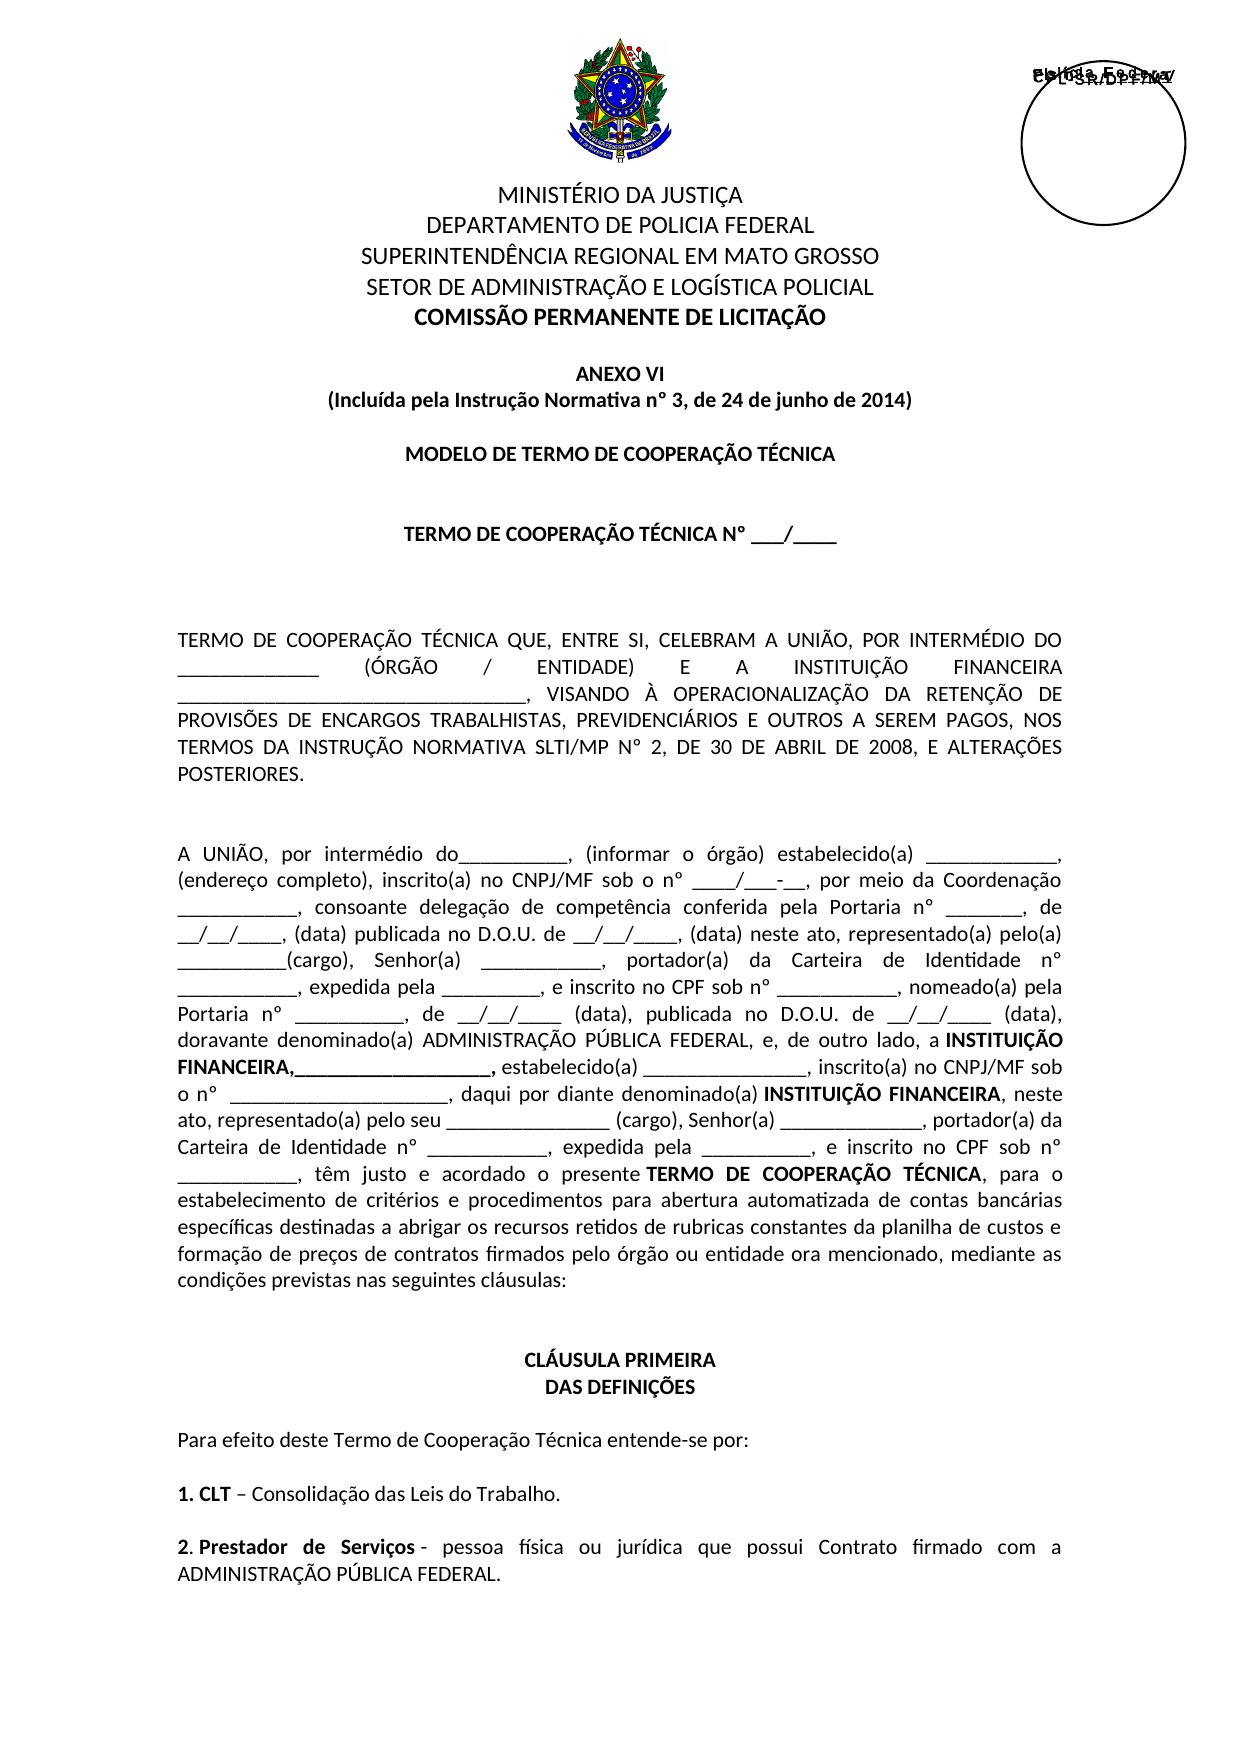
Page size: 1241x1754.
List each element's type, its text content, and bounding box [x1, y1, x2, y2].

text A UNIÃO, por intermédio do__________, (informar o órgão) estabelecido(a) ____________, (endereço completo), inscrito(a) no CNPJ/MF sob o nº ____/___-__, por meio da Coordenação ___________, consoante delegação de competência conferida pela Portaria nº _______, de __/__/____, (data) publicada no D.O.U. de __/__/____, (data) neste ato, representado(a) pelo(a) __________(cargo), Senhor(a) ___________, portador(a) da Carteira de Identidade nº ___________, expedida pela _________, e inscrito no CPF sob nº ___________, nomeado(a) pela Portaria nº __________, de __/__/____ (data), publicada no D.O.U. de __/__/____ (data), doravante denominado(a) ADMINISTRAÇÃO PÚBLICA FEDERAL, e, de outro lado, a INSTITUIÇÃO FINANCEIRA,__________________, estabelecido(a) _______________, inscrito(a) no CNPJ/MF sob o nº ____________________, daqui por diante denominado(a) INSTITUIÇÃO FINANCEIRA, neste ato, representado(a) pelo seu _______________ (cargo), Senhor(a) _____________, portador(a) da Carteira de Identidade nº ___________, expedida pela __________, e inscrito no CPF sob nº ___________, têm justo e acordado o presente TERMO DE COOPERAÇÃO TÉCNICA, para o estabelecimento de critérios e procedimentos para abertura automatizada de contas bancárias específicas destinadas a abrigar os recursos retidos de rubricas constantes da planilha de custos e formação de preços de contratos firmados pelo órgão ou entidade ora mencionado, mediante as condições previstas nas seguintes cláusulas: [177, 840, 1063, 1293]
text TERMO DE COOPERAÇÃO TÉCNICA QUE, ENTRE SI, CELEBRAM A UNIÃO, POR INTERMÉDIO DO _____________ (ÓRGÃO / ENTIDADE) E A INSTITUIÇÃO FINANCEIRA ________________________________, VISANDO À OPERACIONALIZAÇÃO DA RETENÇÃO DE PROVISÕES DE ENCARGOS TRABALHISTAS, PREVIDENCIÁRIOS E OUTROS A SEREM PAGOS, NOS TERMOS DA INSTRUÇÃO NORMATIVA SLTI/MP Nº 2, DE 30 DE ABRIL DE 2008, E ALTERAÇÕES POSTERIORES. [177, 626, 1063, 786]
text 1. CLT – Consolidação das Leis do Trabalho. [177, 1480, 1063, 1506]
text 2. Prestador de Serviços - pessoa física ou jurídica que possui Contrato firmado com a ADMINISTRAÇÃO PÚBLICA FEDERAL. [177, 1533, 1063, 1586]
text Para efeito deste Termo de Cooperação Técnica entende-se por: [177, 1426, 1063, 1453]
text DAS DEFINIÇÕES [177, 1373, 1063, 1400]
text ANEXO VI [177, 360, 1063, 386]
text MODELO DE TERMO DE COOPERAÇÃO TÉCNICA [177, 440, 1063, 466]
text (Incluída pela Instrução Normativa nº 3, de 24 de junho de 2014) [177, 386, 1063, 413]
text CLÁUSULA PRIMEIRA [177, 1346, 1063, 1373]
text TERMO DE COOPERAÇÃO TÉCNICA Nº ___/____ [177, 520, 1063, 546]
picture [565, 34, 672, 163]
